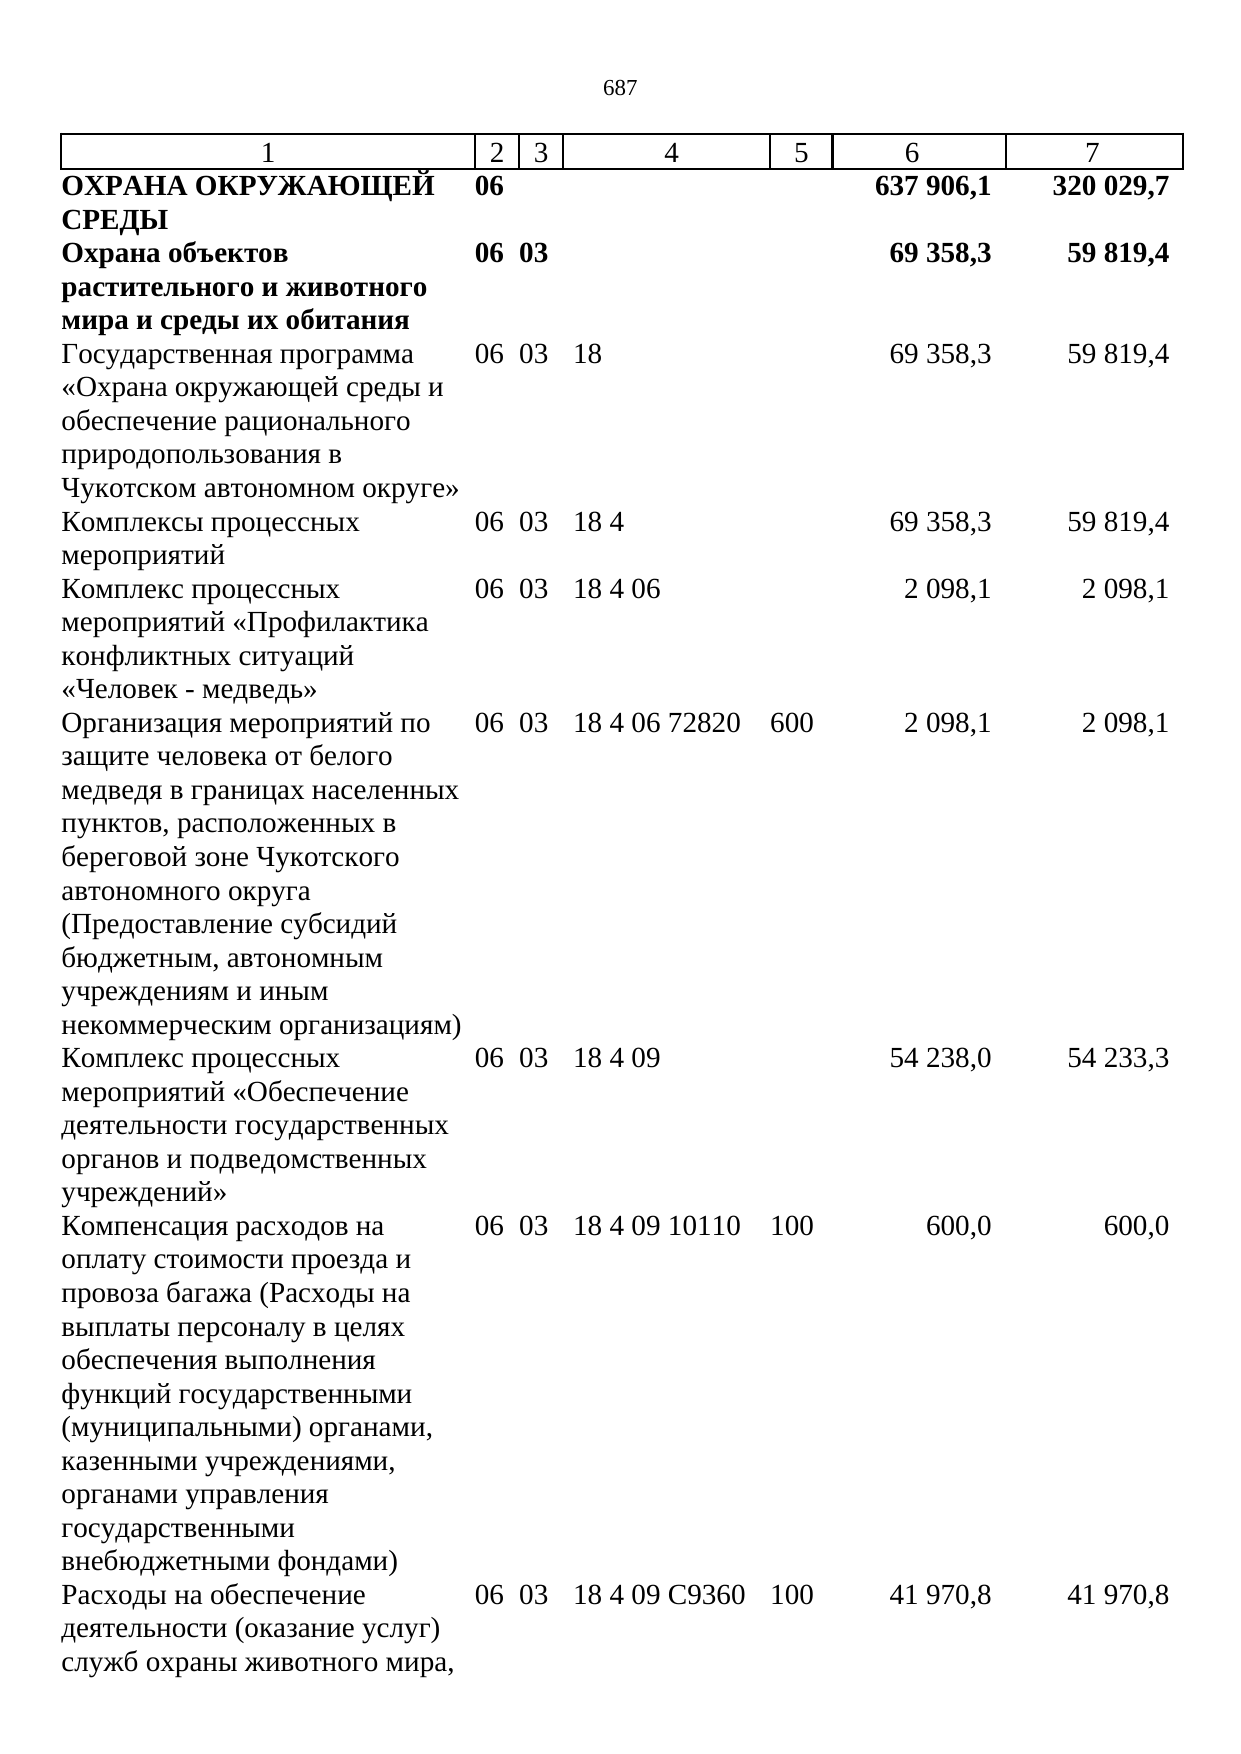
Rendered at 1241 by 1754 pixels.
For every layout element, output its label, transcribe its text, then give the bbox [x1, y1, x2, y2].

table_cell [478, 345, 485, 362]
table_header 7 [1007, 135, 1182, 168]
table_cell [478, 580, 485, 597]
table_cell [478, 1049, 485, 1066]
table_header 2 [476, 135, 518, 168]
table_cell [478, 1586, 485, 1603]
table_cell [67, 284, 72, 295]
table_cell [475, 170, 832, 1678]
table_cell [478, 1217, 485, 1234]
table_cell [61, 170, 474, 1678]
table_header 1 [62, 135, 474, 168]
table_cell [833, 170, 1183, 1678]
table_header 6 [834, 135, 1005, 168]
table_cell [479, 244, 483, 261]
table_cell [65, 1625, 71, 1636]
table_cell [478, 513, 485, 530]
table_header 3 [520, 135, 562, 168]
table_header 4 [564, 135, 769, 168]
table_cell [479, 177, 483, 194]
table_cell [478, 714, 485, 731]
table_header 5 [771, 135, 831, 168]
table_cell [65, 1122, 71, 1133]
